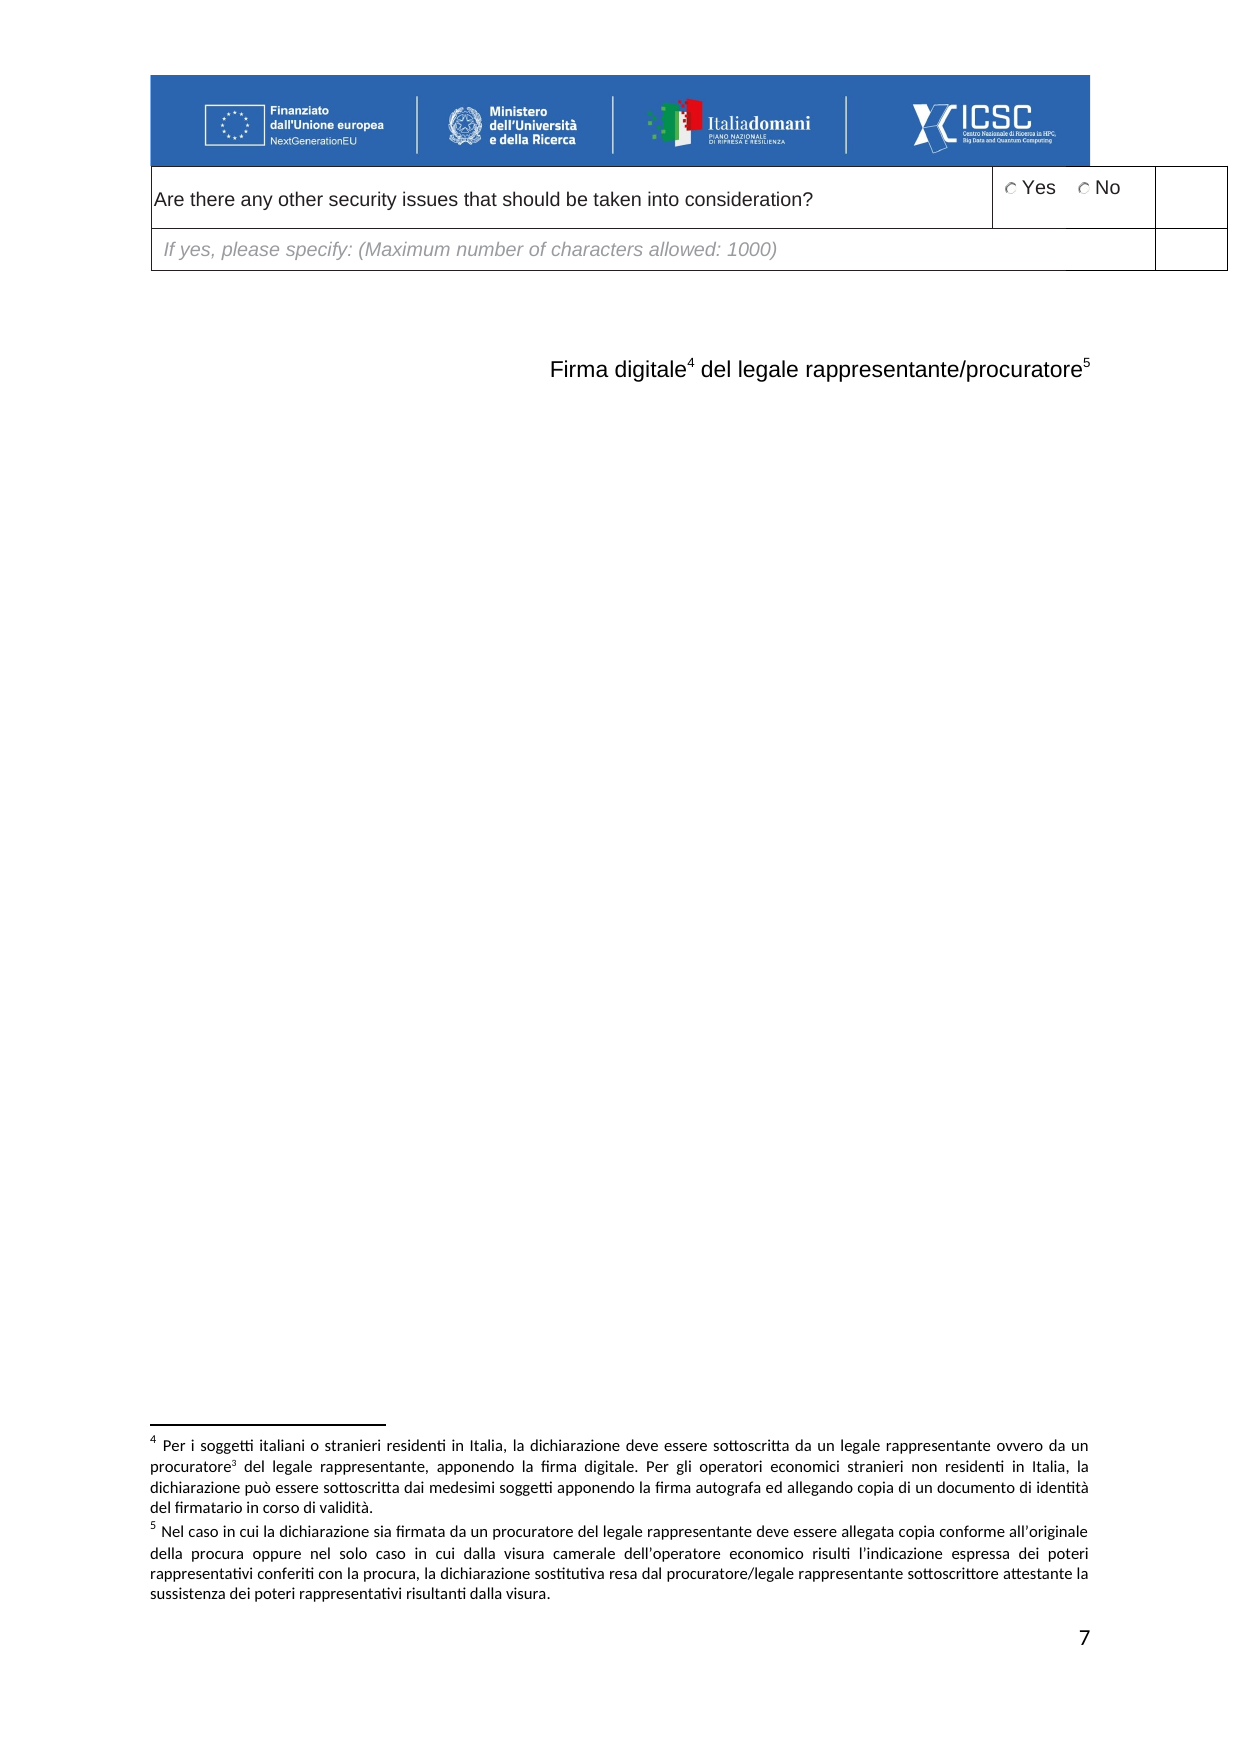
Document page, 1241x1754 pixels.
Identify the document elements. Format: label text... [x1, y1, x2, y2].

table_cell [1156, 167, 1227, 228]
table_cell [1066, 229, 1155, 270]
table_cell Are there any other security issues that should be taken into consideration? [152, 167, 992, 228]
picture [1078, 182, 1090, 194]
picture [150, 75, 1091, 166]
table_cell No [1066, 167, 1155, 228]
table_cell [1156, 229, 1227, 270]
table_cell Yes [993, 167, 1066, 228]
picture [1005, 182, 1017, 194]
table_cell If yes, please specify: (Maximum number of characters allowed: 1000) [152, 229, 1066, 270]
text Firma digitale del legale rappresentante/procuratore [150, 356, 1090, 382]
